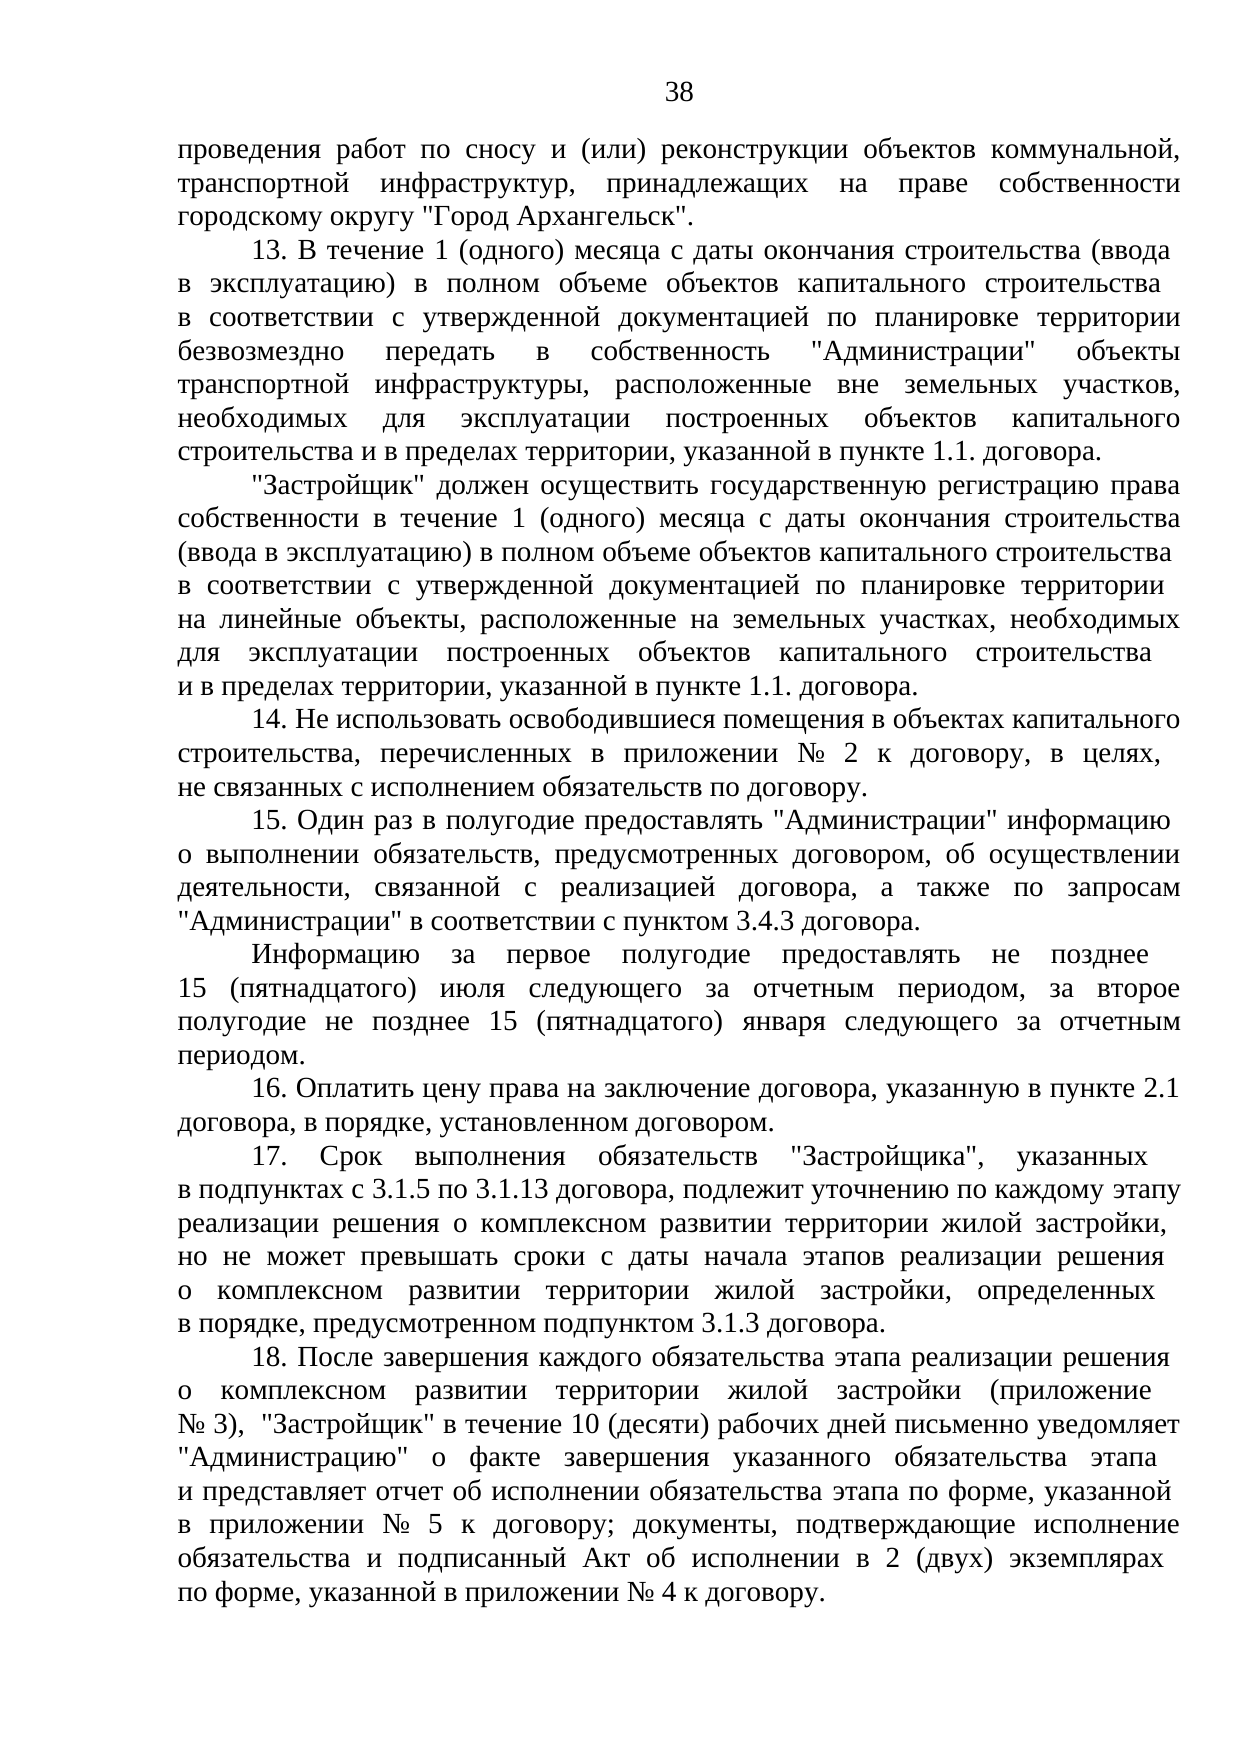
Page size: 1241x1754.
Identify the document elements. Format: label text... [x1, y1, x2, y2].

text 14. Не использовать освободившиеся помещения в объектах капитального строительства, перечисленных в приложении № 2 к договору, в целях, не связанных с исполнением обязательств по договору. [177, 702, 1181, 802]
text 15. Один раз в полугодие предоставлять "Администрации" информацию о выполнении обязательств, предусмотренных договором, об осуществлении деятельности, связанной с реализацией договора, а также по запросам "Администрации" в соответствии с пунктом 3.4.3 договора. [177, 802, 1181, 936]
text 13. В течение 1 (одного) месяца с даты окончания строительства (ввода в эксплуатацию) в полном объеме объектов капитального строительства в соответствии с утвержденной документацией по планировке территории безвозмездно передать в собственность "Администрации" объекты транспортной инфраструктуры, расположенные вне земельных участков, необходимых для эксплуатации построенных объектов капитального строительства и в пределах территории, указанной в пункте 1.1. договора. [177, 232, 1181, 467]
text 17. Срок выполнения обязательств "Застройщика", указанных в подпунктах с 3.1.5 по 3.1.13 договора, подлежит уточнению по каждому этапу реализации решения о комплексном развитии территории жилой застройки, но не может превышать сроки с даты начала этапов реализации решения о комплексном развитии территории жилой застройки, определенных в порядке, предусмотренном подпунктом 3.1.3 договора. [177, 1138, 1181, 1339]
text 18. После завершения каждого обязательства этапа реализации решения о комплексном развитии территории жилой застройки (приложение № 3), "Застройщик" в течение 10 (десяти) рабочих дней письменно уведомляет "Администрацию" о факте завершения указанного обязательства этапа и представляет отчет об исполнении обязательства этапа по форме, указанной в приложении № 5 к договору; документы, подтверждающие исполнение обязательства и подписанный Акт об исполнении в 2 (двух) экземплярах по форме, указанной в приложении № 4 к договору. [177, 1339, 1181, 1607]
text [177, 131, 1181, 232]
text "Застройщик" должен осуществить государственную регистрацию права собственности в течение 1 (одного) месяца с даты окончания строительства (ввода в эксплуатацию) в полном объеме объектов капитального строительства в соответствии с утвержденной документацией по планировке территории на линейные объекты, расположенные на земельных участках, необходимых для эксплуатации построенных объектов капитального строительства и в пределах территории, указанной в пункте 1.1. договора. [177, 467, 1181, 702]
text 16. Оплатить цену права на заключение договора, указанную в пункте 2.1 договора, в порядке, установленном договором. [177, 1071, 1181, 1138]
text Информацию за первое полугодие предоставлять не позднее 15 (пятнадцатого) июля следующего за отчетным периодом, за второе полугодие не позднее 15 (пятнадцатого) января следующего за отчетным периодом. [177, 936, 1181, 1071]
